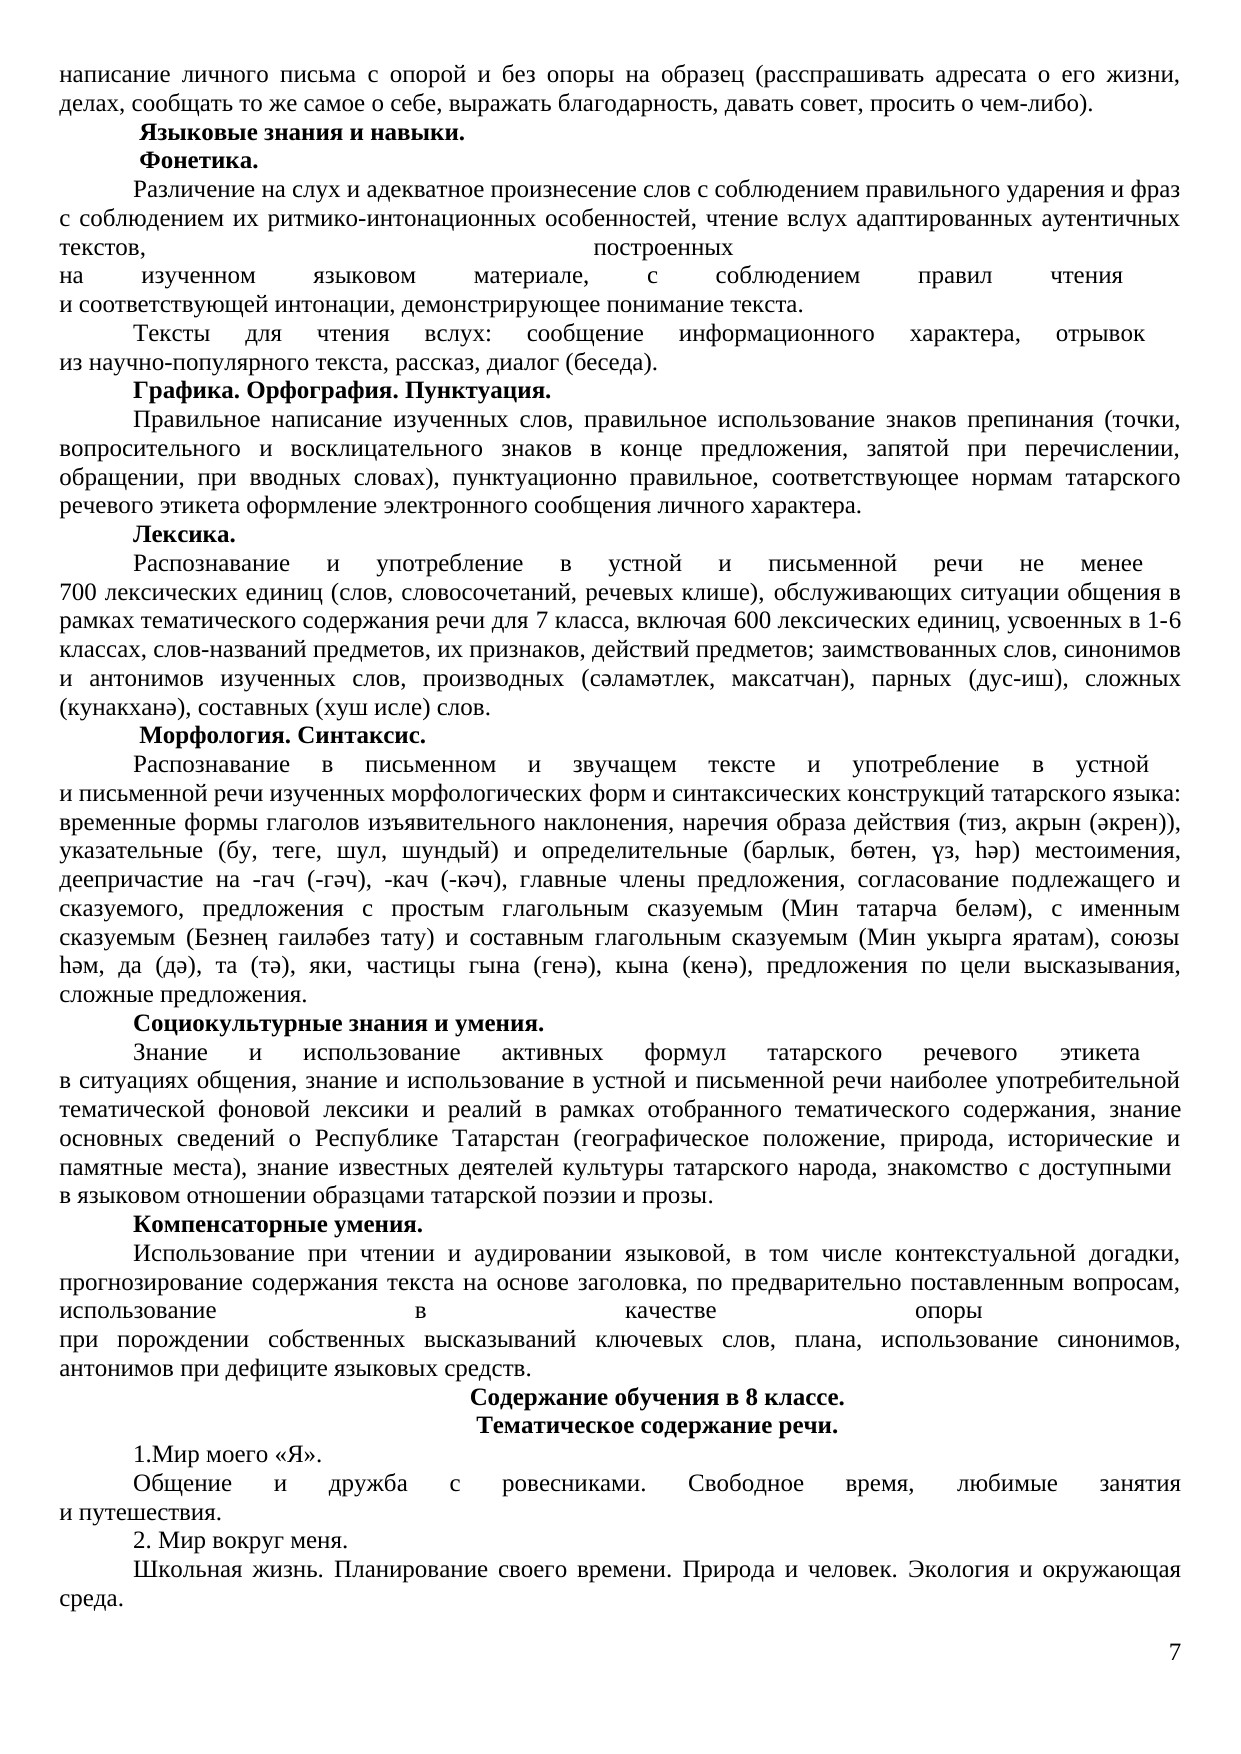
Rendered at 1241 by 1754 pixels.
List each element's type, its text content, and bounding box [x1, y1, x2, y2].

text 1.Мир моего «Я». [59, 1439, 1181, 1468]
text Тексты для чтения вслух: сообщение информационного характера, отрывок из научно-популярного текста, рассказ, диалог (беседа). [59, 318, 1181, 375]
text Тематическое содержание речи. [59, 1410, 1181, 1439]
text Использование при чтении и аудировании языковой, в том числе контекстуальной догадки, прогнозирование содержания текста на основе заголовка, по предварительно поставленным вопросам, использование в качестве опоры при порождении собственных высказываний ключевых слов, плана, использование синонимов, антонимов при дефиците языковых средств. [59, 1238, 1181, 1382]
text Морфология. Синтаксис. [59, 720, 1181, 749]
text Компенсаторные умения. [59, 1209, 1181, 1238]
text Различение на слух и адекватное произнесение слов с соблюдением правильного ударения и фраз с соблюдением их ритмико-интонационных особенностей, чтение вслух адаптированных аутентичных текстов, построенных на изученном языковом материале, с соблюдением правил чтения и соответствующей интонации, демонстрирующее понимание текста. [59, 174, 1181, 318]
text Школьная жизнь. Планирование своего времени. Природа и человек. Экология и окружающая среда. [59, 1554, 1181, 1612]
text Языковые знания и навыки. [59, 117, 1181, 145]
text Фонетика. [59, 145, 1181, 174]
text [59, 59, 1181, 117]
text Знание и использование активных формул татарского речевого этикета в ситуациях общения, знание и использование в устной и письменной речи наиболее употребительной тематической фоновой лексики и реалий в рамках отобранного тематического содержания, знание основных сведений о Республике Татарстан (географическое положение, природа, исторические и памятные места), знание известных деятелей культуры татарского народа, знакомство с доступными в языковом отношении образцами татарской поэзии и прозы. [59, 1037, 1181, 1209]
text Социокультурные знания и умения. [59, 1008, 1181, 1037]
text Лексика. [59, 519, 1181, 548]
text Правильное написание изученных слов, правильное использование знаков препинания (точки, вопросительного и восклицательного знаков в конце предложения, запятой при перечислении, обращении, при вводных словах), пунктуационно правильное, соответствующее нормам татарского речевого этикета оформление электронного сообщения личного характера. [59, 404, 1181, 519]
text Содержание обучения в 8 классе. [59, 1382, 1181, 1410]
text Распознавание в письменном и звучащем тексте и употребление в устной и письменной речи изученных морфологических форм и синтаксических конструкций татарского языка: временные формы глаголов изъявительного наклонения, наречия образа действия (тиз, акрын (әкрен)), указательные (бу, теге, шул, шундый) и определительные (барлык, бөтен, үз, һәр) местоимения, деепричастие на -гач (-гәч), -кач (-кәч), главные члены предложения, согласование подлежащего и сказуемого, предложения с простым глагольным сказуемым (Мин татарча беләм), с именным сказуемым (Безнең гаиләбез тату) и составным глагольным сказуемым (Мин укырга яратам), союзы һәм, да (дә), та (тә), яки, частицы гына (генә), кына (кенә), предложения по цели высказывания, сложные предложения. [59, 749, 1181, 1008]
text Распознавание и употребление в устной и письменной речи не менее 700 лексических единиц (слов, словосочетаний, речевых клише), обслуживающих ситуации общения в рамках тематического содержания речи для 7 класса, включая 600 лексических единиц, усвоенных в 1-6 классах, слов-названий предметов, их признаков, действий предметов; заимствованных слов, синонимов и антонимов изученных слов, производных (сәламәтлек, максатчан), парных (дус-иш), сложных (кунакханә), составных (хуш исле) слов. [59, 548, 1181, 720]
text 2. Мир вокруг меня. [59, 1525, 1181, 1554]
text Графика. Орфография. Пунктуация. [59, 375, 1181, 404]
text Общение и дружба с ровесниками. Свободное время, любимые занятия и путешествия. [59, 1468, 1181, 1525]
